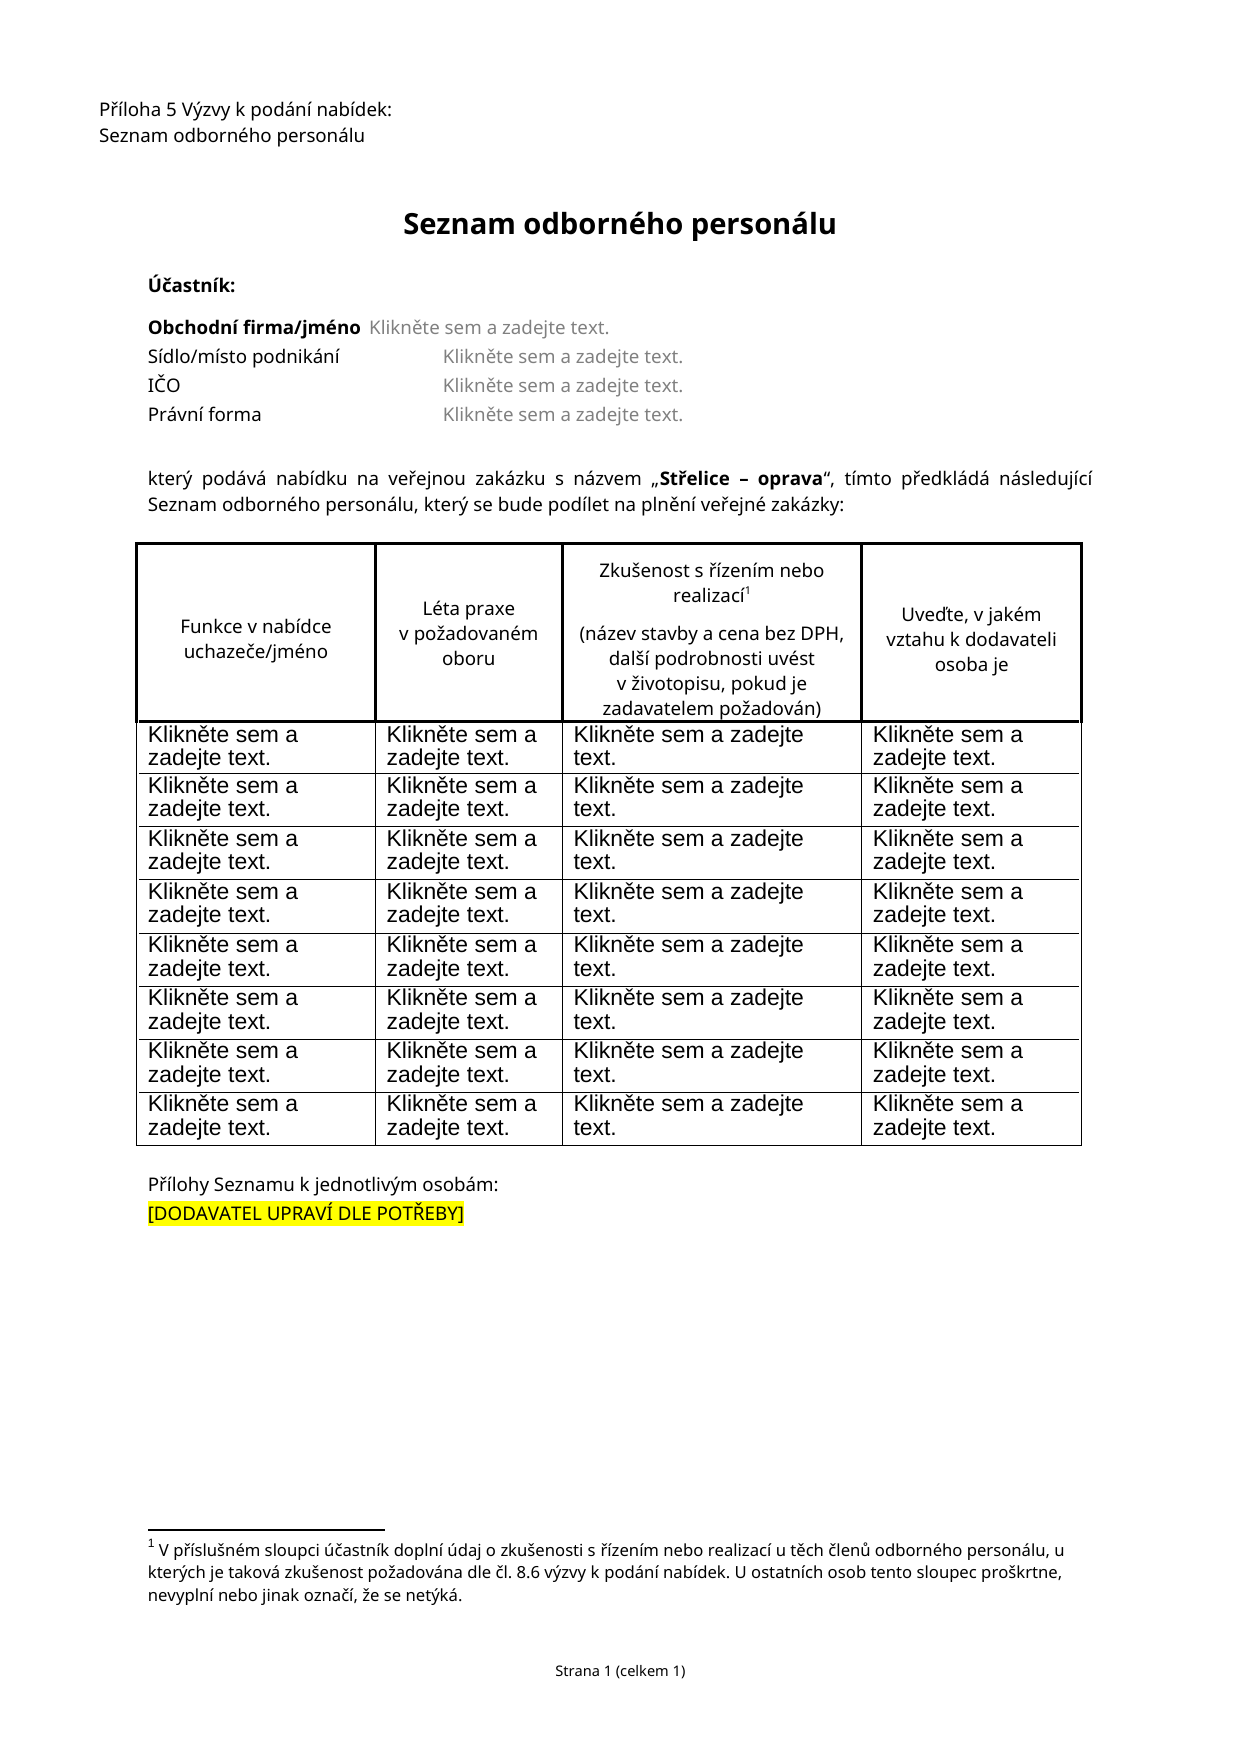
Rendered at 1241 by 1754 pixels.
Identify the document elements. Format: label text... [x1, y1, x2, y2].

text Právní forma [148, 398, 1093, 427]
text [DODAVATEL UPRAVÍ DLE POTŘEBY] [148, 1197, 1092, 1226]
table_header Léta praxe v požadovaném oboru [377, 545, 561, 720]
text Obchodní firma/jméno [148, 311, 1093, 340]
title Seznam odborného personálu [148, 203, 1093, 243]
text IČO [148, 369, 1093, 398]
table_header Zkušenost s řízením nebo realizací (název stavby a cena bez DPH, další podrobnosti uvést v životopisu, pokud je zadavatelem požadován) [564, 545, 860, 720]
text který podává nabídku na veřejnou zakázku s názvem „Střelice – oprava“, tímto předkládá následující Seznam odborného personálu, který se bude podílet na plnění veřejné zakázky: [148, 465, 1093, 516]
table_header Uveďte, v jakém vztahu k dodavateli osoba je [863, 545, 1080, 720]
text Přílohy Seznamu k jednotlivým osobám: [148, 1172, 1093, 1197]
table_header Funkce v nabídce uchazeče/jméno [138, 545, 374, 720]
text Účastník: [148, 268, 1093, 299]
text Sídlo/místo podnikání [148, 340, 1093, 369]
